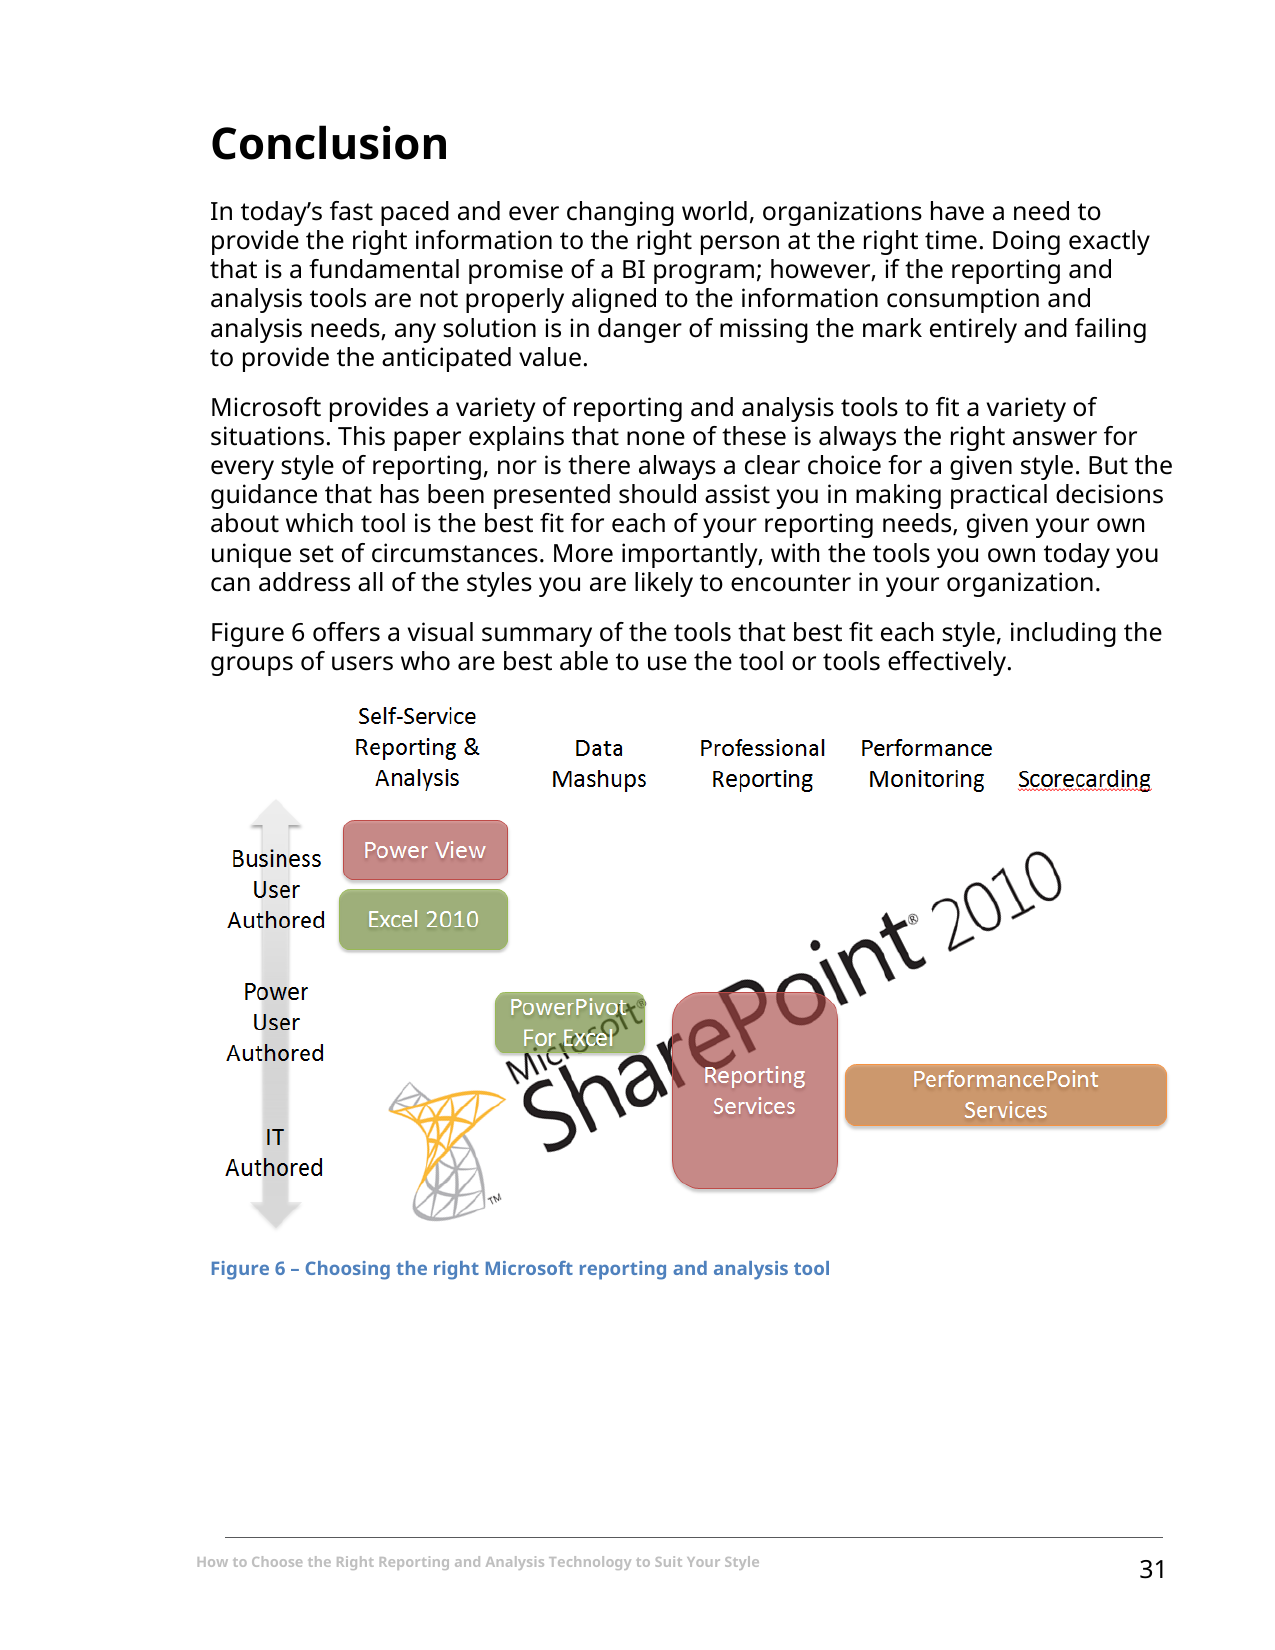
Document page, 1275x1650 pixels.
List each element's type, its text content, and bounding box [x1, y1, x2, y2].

text In today’s fast paced and ever changing world, organizations have a need to provide the right information to the right person at the right time. Doing exactly that is a fundamental promise of a BI program; however, if the reporting and analysis tools are not properly aligned to the information consumption and analysis needs, any solution is in danger of missing the mark entirely and failing to provide the anticipated value. [210, 197, 1174, 372]
text Microsoft provides a variety of reporting and analysis tools to fit a variety of situations. This paper explains that none of these is always the right answer for every style of reporting, nor is there always a clear choice for a given style. But the guidance that has been presented should assist you in making practical decisions about which tool is the best fit for each of your reporting needs, given your own unique set of circumstances. More importantly, with the tools you own today you can address all of the styles you are likely to encounter in your organization. [210, 393, 1174, 597]
text Figure 6 offers a visual summary of the tools that best fit each style, including the groups of users who are best able to use the tool or tools effectively. [210, 618, 1174, 676]
picture [210, 697, 1174, 1235]
subtitle Conclusion [210, 112, 1174, 172]
text Figure 6 – Choosing the right Microsoft reporting and analysis tool [210, 1255, 1174, 1281]
